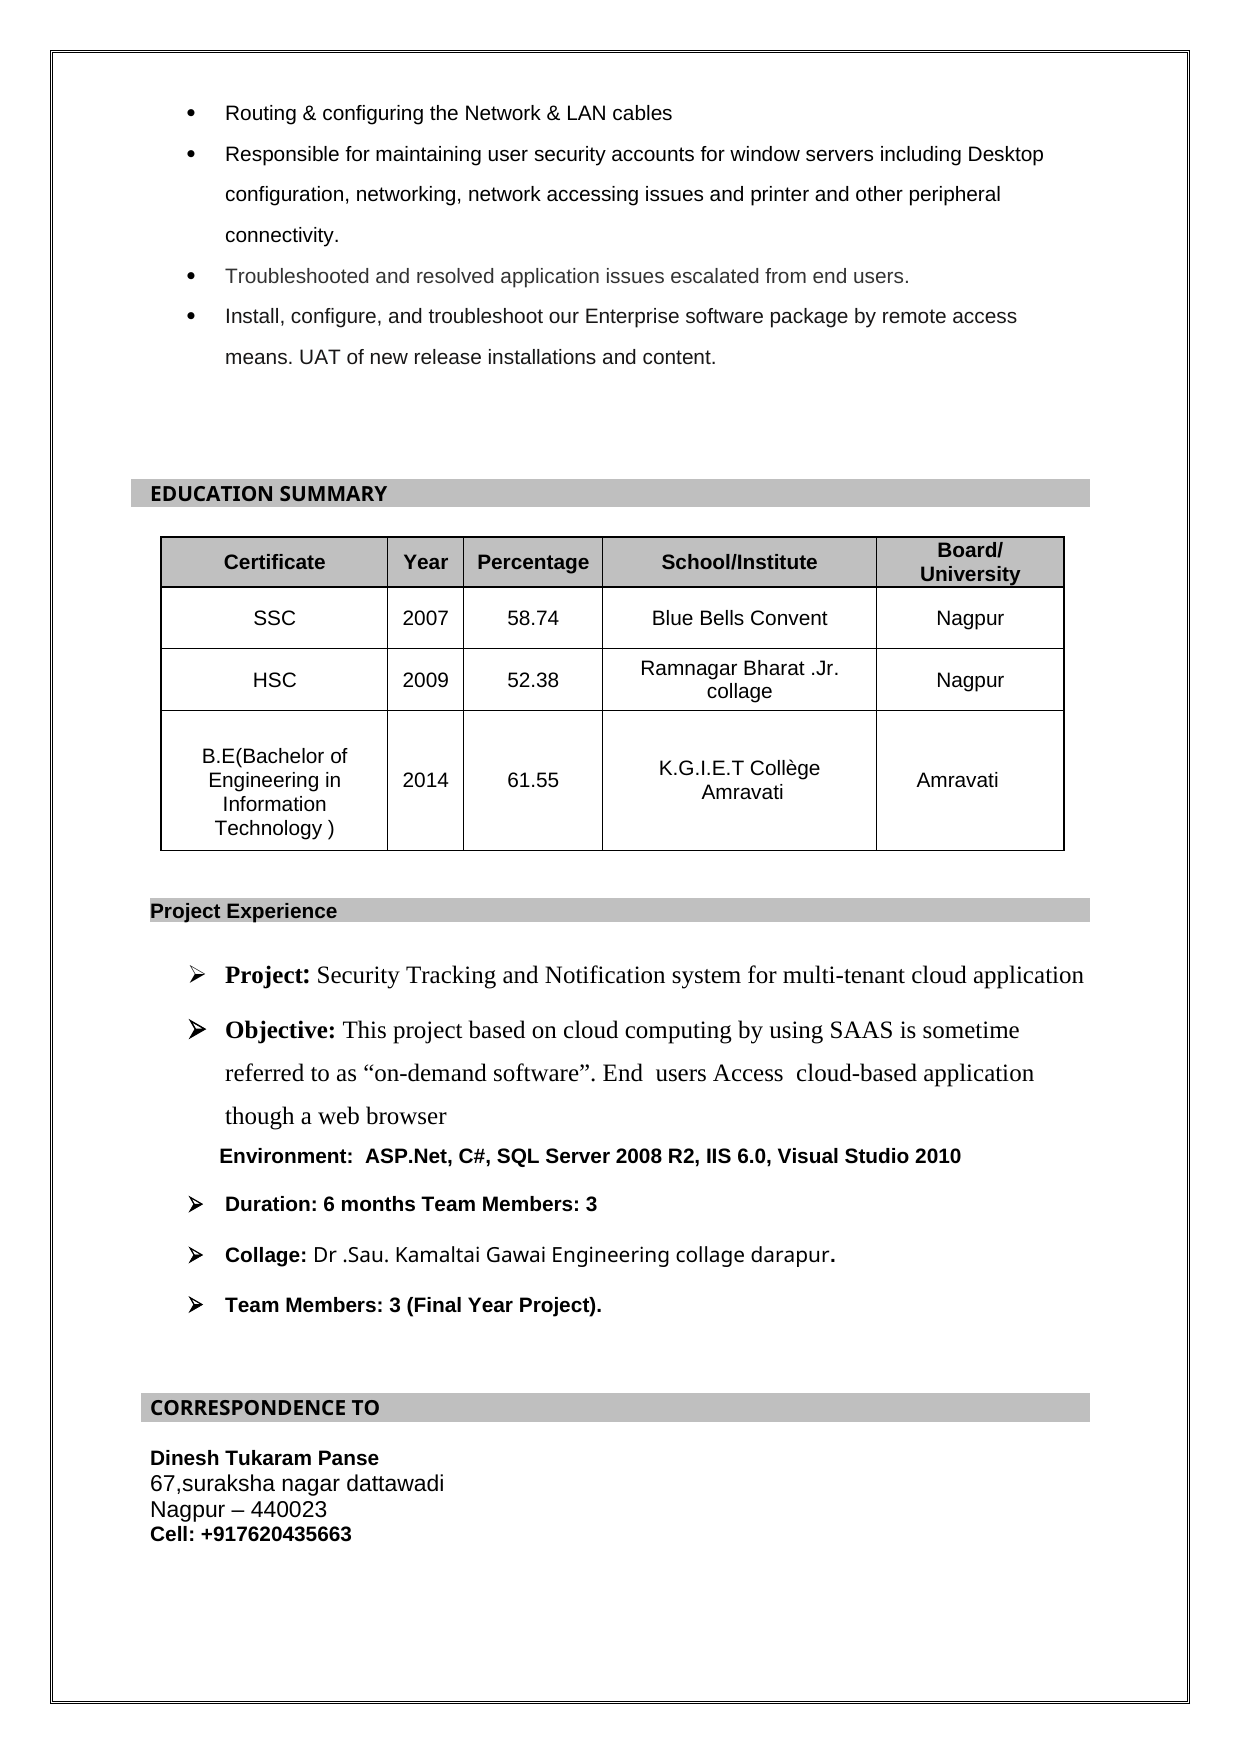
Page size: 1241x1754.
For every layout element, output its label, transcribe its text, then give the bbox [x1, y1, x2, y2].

table_cell 2007 [388, 588, 463, 648]
table_header Year [388, 538, 463, 586]
list Project: Security Tracking and Notification system for multi-tenant cloud application [187, 957, 1090, 991]
table_cell Blue Bells Convent [603, 588, 876, 648]
text 67,suraksha nagar dattawadi [150, 1469, 1090, 1496]
table_cell 52.38 [464, 649, 602, 710]
text Cell: +917620435663 [150, 1522, 1090, 1546]
list Duration: 6 months Team Members: 3 [187, 1192, 1090, 1216]
text Project Experience [150, 898, 1090, 922]
table_cell Nagpur [877, 649, 1063, 710]
text Environment: ASP.Net, C#, SQL Server 2008 R2, IIS 6.0, Visual Studio 2010 [150, 1144, 1090, 1168]
list Objective: This project based on cloud computing by using SAAS is sometime referred to as “on-demand software”. End users Access cloud-based application though a web browser [187, 1015, 1090, 1130]
table_cell 2009 [388, 649, 463, 710]
table_cell B.E(Bachelor of Engineering in Information Technology ) [162, 711, 387, 849]
list Troubleshooted and resolved application issues escalated from end users. [187, 247, 1086, 287]
table_header Certificate [162, 538, 387, 586]
table_cell K.G.I.E.T Collège Amravati [603, 711, 876, 849]
table_header Board/ University [877, 538, 1063, 586]
table_cell Nagpur [877, 588, 1063, 648]
table_cell 61.55 [464, 711, 602, 849]
list Team Members: 3 (Final Year Project). [187, 1292, 1090, 1317]
text EDUCATION SUMMARY [131, 479, 1090, 507]
table_header Percentage [464, 538, 602, 586]
table_cell Ramnagar Bharat .Jr. collage [603, 649, 876, 710]
text Nagpur – 440023 [150, 1496, 1090, 1522]
list Install, configure, and troubleshoot our Enterprise software package by remote access means. UAT of new release installations and content. [187, 287, 1086, 369]
table_header School/Institute [603, 538, 876, 586]
table_cell 58.74 [464, 588, 602, 648]
text CORRESPONDENCE TO [141, 1393, 1090, 1422]
list Routing & configuring the Network & LAN cables [187, 84, 1086, 125]
list Responsible for maintaining user security accounts for window servers including Desktop configuration, networking, network accessing issues and printer and other peripheral connectivity. [187, 125, 1086, 247]
table_cell Amravati [877, 711, 1063, 849]
table_cell 2014 [388, 711, 463, 849]
list Collage: Dr .Sau. Kamaltai Gawai Engineering collage darapur. [187, 1240, 1090, 1268]
text Dinesh Tukaram Panse [150, 1446, 1090, 1469]
table_cell SSC [162, 588, 387, 648]
table_cell HSC [162, 649, 387, 710]
